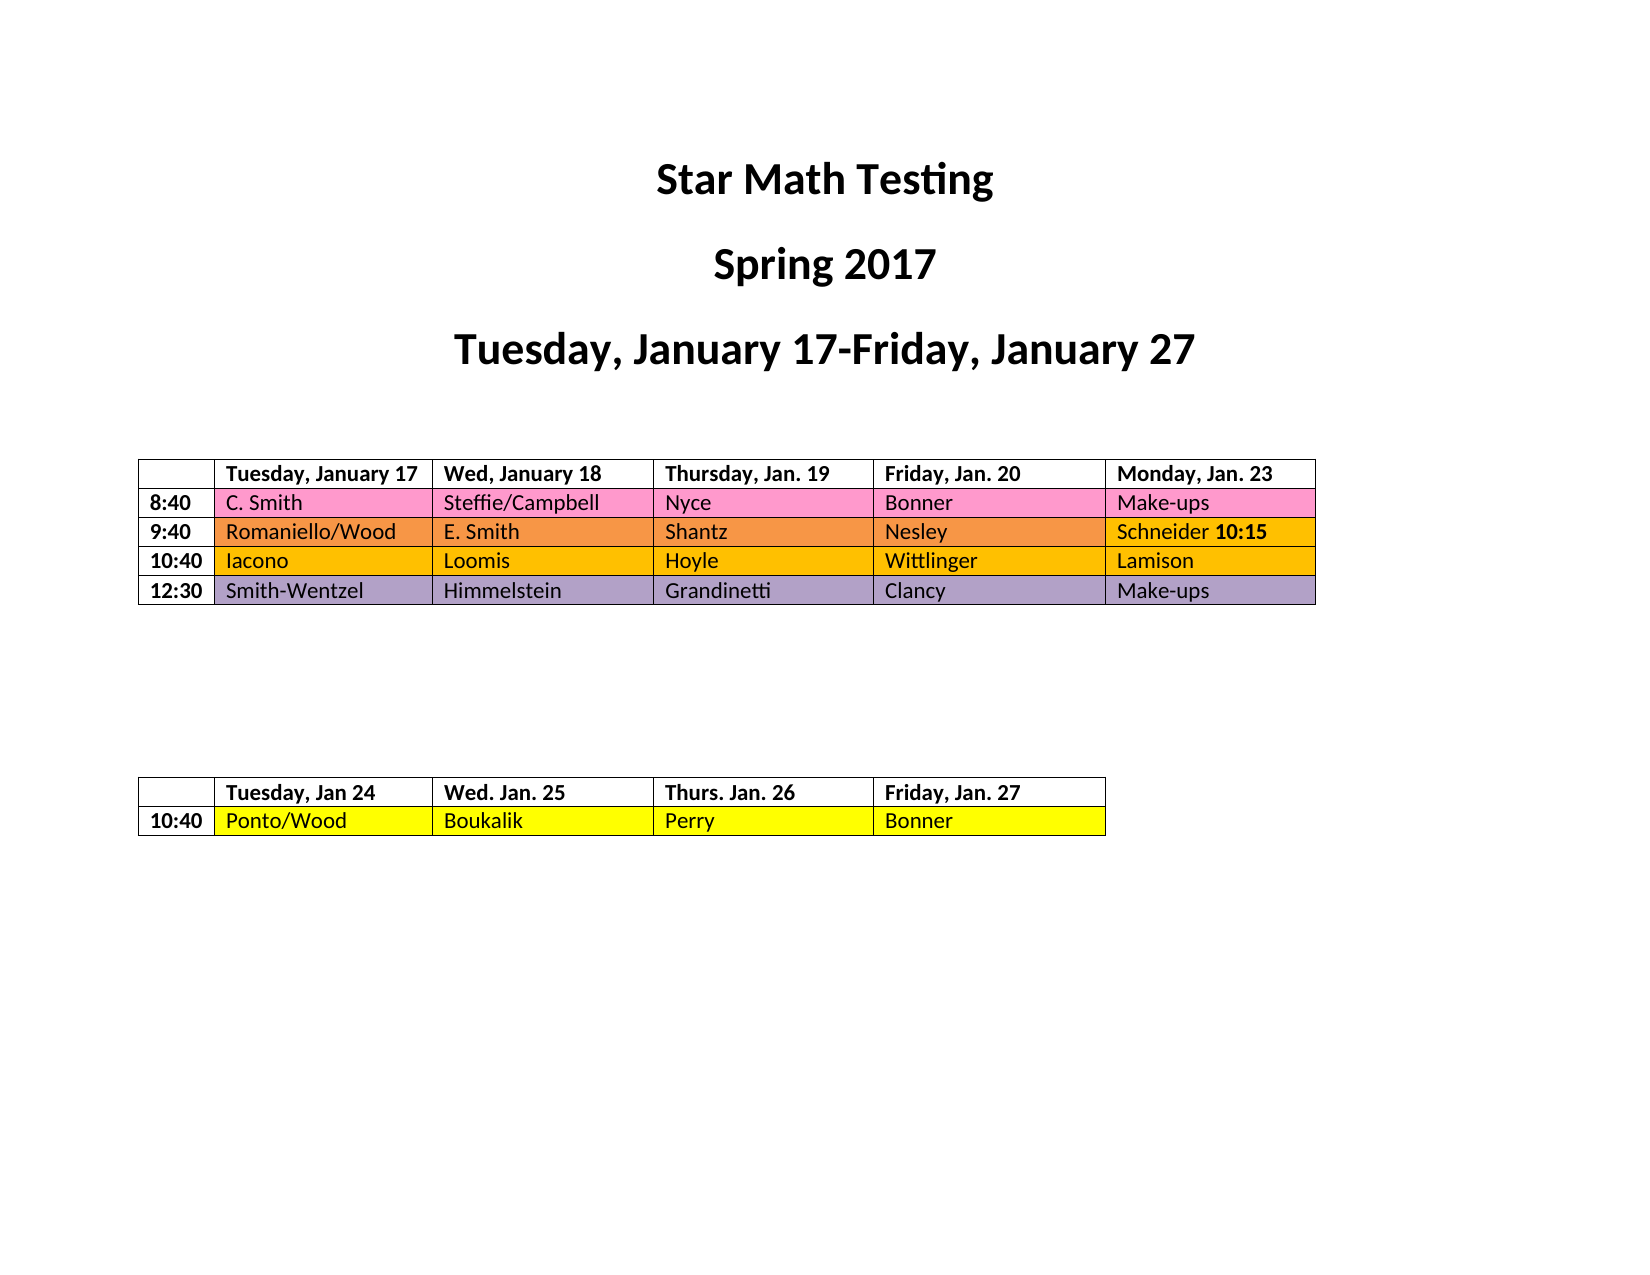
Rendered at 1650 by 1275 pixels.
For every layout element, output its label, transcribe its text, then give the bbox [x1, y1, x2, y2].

text Star Math Testing [150, 150, 1500, 206]
table_header Tuesday, Jan 24 [215, 778, 432, 806]
table_cell Make-ups [1106, 489, 1315, 517]
table_cell Perry [654, 807, 873, 835]
table_cell Lamison [1106, 547, 1315, 575]
table_cell E. Smith [433, 518, 653, 546]
table_cell Clancy [874, 576, 1105, 604]
table_header Monday, Jan. 23 [1106, 460, 1315, 487]
table_cell Boukalik [433, 807, 653, 835]
table_cell Loomis [433, 547, 653, 575]
table_cell Hoyle [654, 547, 873, 575]
table_cell Grandinetti [654, 576, 873, 604]
table_header [139, 778, 214, 806]
table_header Tuesday, January 17 [215, 460, 432, 487]
table_cell Ponto/Wood [215, 807, 432, 835]
table_header Wed. Jan. 25 [433, 778, 653, 806]
table_header Wed, January 18 [433, 460, 653, 487]
table_cell Schneider 10:15 [1106, 518, 1315, 546]
table_cell Romaniello/Wood [215, 518, 432, 546]
table_cell 8:40 [139, 489, 214, 517]
table_cell Smith-Wentzel [215, 576, 432, 604]
table_cell Shantz [654, 518, 873, 546]
table_cell C. Smith [215, 489, 432, 517]
table_header Thurs. Jan. 26 [654, 778, 873, 806]
table_cell Nyce [654, 489, 873, 517]
table_cell 10:40 [139, 547, 214, 575]
table_cell Bonner [874, 807, 1105, 835]
table_cell 9:40 [139, 518, 214, 546]
table_header [139, 460, 214, 487]
table_cell Steffie/Campbell [433, 489, 653, 517]
table_cell Nesley [874, 518, 1105, 546]
table_header Friday, Jan. 20 [874, 460, 1105, 487]
table_cell Iacono [215, 547, 432, 575]
table_cell Himmelstein [433, 576, 653, 604]
table_cell Bonner [874, 489, 1105, 517]
table_cell Make-ups [1106, 576, 1315, 604]
table_cell 10:40 [139, 807, 214, 835]
table_header Thursday, Jan. 19 [654, 460, 873, 487]
table_cell 12:30 [139, 576, 214, 604]
text Tuesday, January 17-Friday, January 27 [150, 320, 1500, 376]
table_cell Wittlinger [874, 547, 1105, 575]
text Spring 2017 [150, 235, 1500, 291]
table_header Friday, Jan. 27 [874, 778, 1105, 806]
